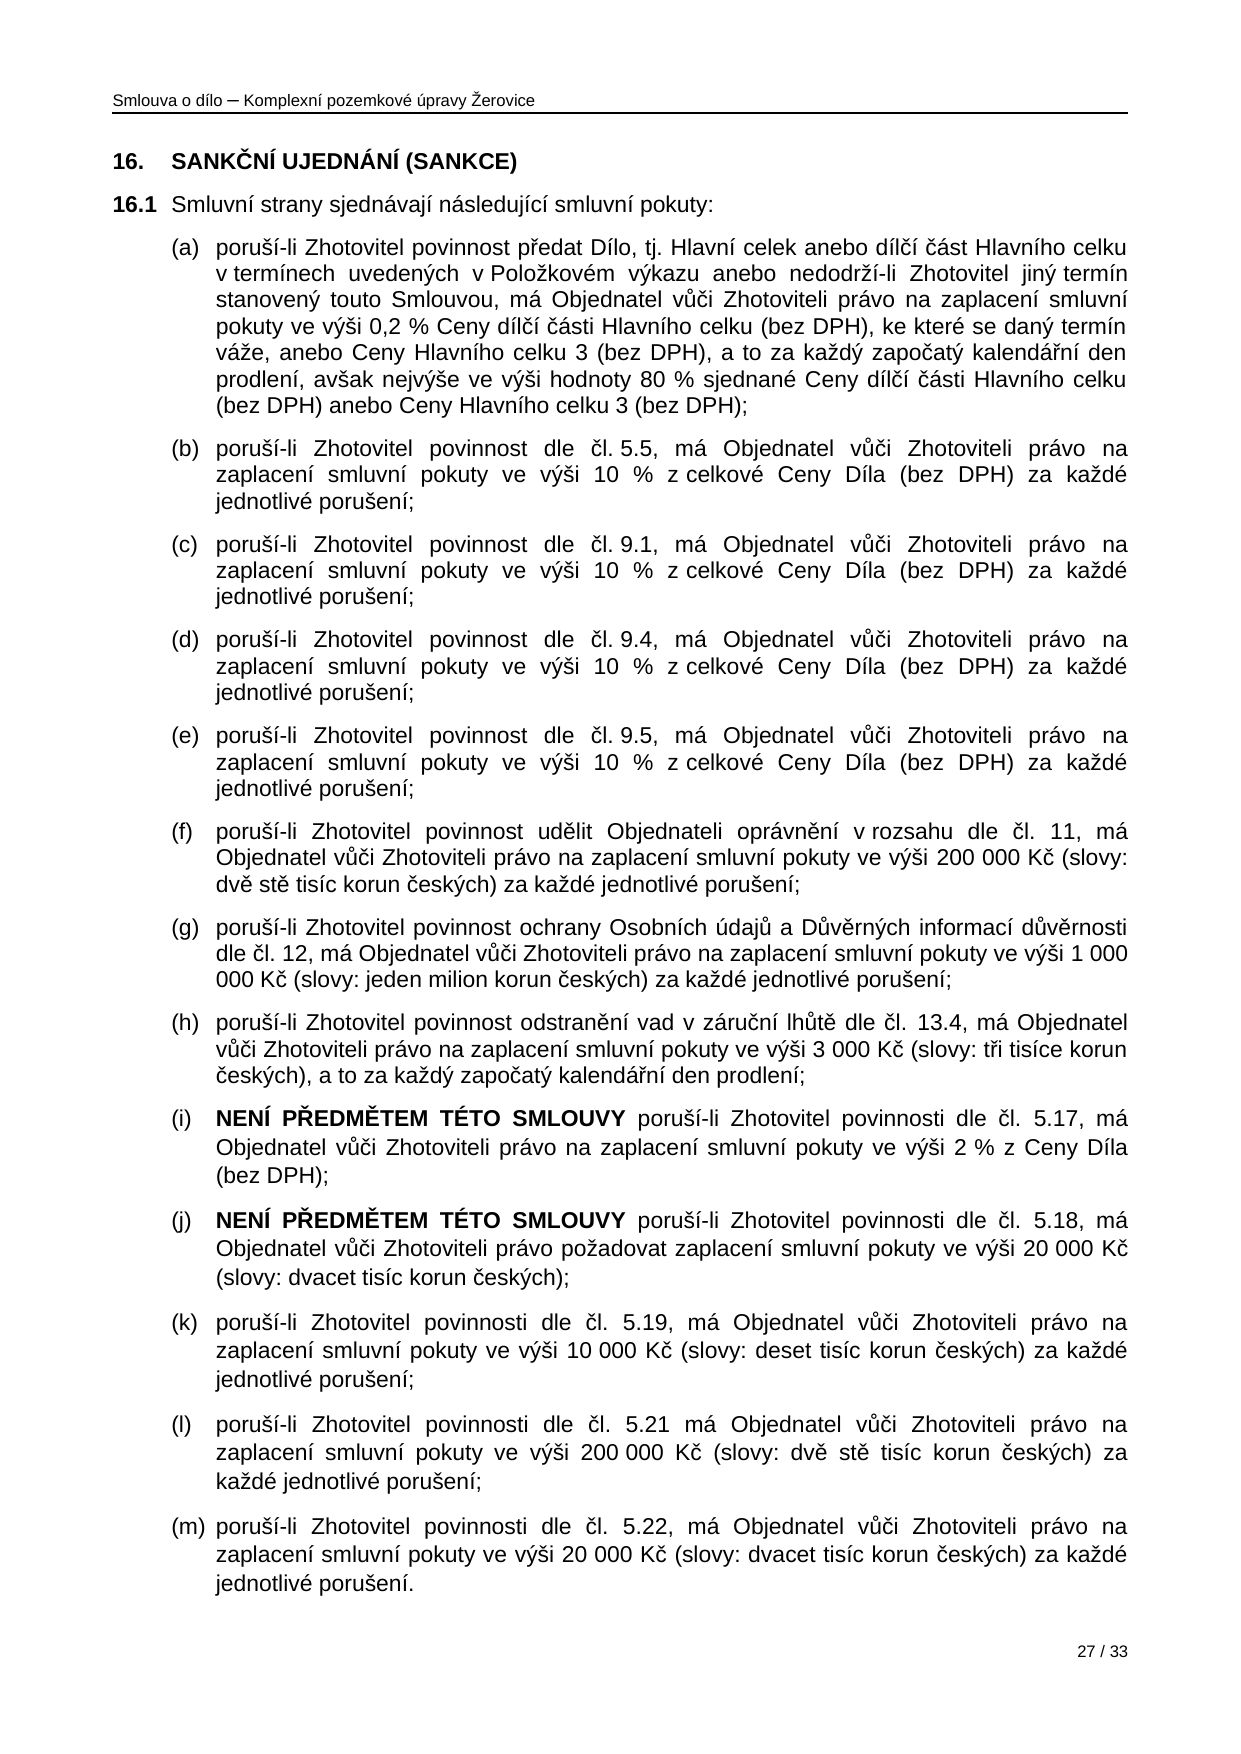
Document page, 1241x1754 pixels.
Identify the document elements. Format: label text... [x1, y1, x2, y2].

list poruší-li Zhotovitel povinnost dle čl. 5.5, má Objednatel vůči Zhotoviteli právo na zaplacení smluvní pokuty ve výši 10 % z celkové Ceny Díla (bez DPH) za každé jednotlivé porušení; [171, 435, 1128, 514]
text poruší-li Zhotovitel povinnosti dle čl. 5.21 má Objednatel vůči Zhotoviteli právo na zaplacení smluvní pokuty ve výši 200 000 Kč (slovy: dvě stě tisíc korun českých) za každé jednotlivé porušení; [171, 1411, 1128, 1494]
list poruší-li Zhotovitel povinnost dle čl. 9.5, má Objednatel vůči Zhotoviteli právo na zaplacení smluvní pokuty ve výši 10 % z celkové Ceny Díla (bez DPH) za každé jednotlivé porušení; [171, 722, 1128, 801]
text poruší-li Zhotovitel povinnosti dle čl. 5.19, má Objednatel vůči Zhotoviteli právo na zaplacení smluvní pokuty ve výši 10 000 Kč (slovy: deset tisíc korun českých) za každé jednotlivé porušení; [171, 1309, 1128, 1392]
text Smluvní strany sjednávají následující smluvní pokuty: [112, 191, 1128, 217]
text poruší-li Zhotovitel povinnost udělit Objednateli oprávnění v rozsahu dle čl. 11, má Objednatel vůči Zhotoviteli právo na zaplacení smluvní pokuty ve výši 200 000 Kč (slovy: dvě stě tisíc korun českých) za každé jednotlivé porušení; [171, 818, 1128, 897]
text poruší-li Zhotovitel povinnost ochrany Osobních údajů a Důvěrných informací důvěrnosti dle čl. 12, má Objednatel vůči Zhotoviteli právo na zaplacení smluvní pokuty ve výši 1 000 000 Kč (slovy: jeden milion korun českých) za každé jednotlivé porušení; [171, 913, 1128, 993]
list poruší-li Zhotovitel povinnost dle čl. 9.4, má Objednatel vůči Zhotoviteli právo na zaplacení smluvní pokuty ve výši 10 % z celkové Ceny Díla (bez DPH) za každé jednotlivé porušení; [171, 626, 1128, 705]
text NENÍ PŘEDMĚTEM TÉTO SMLOUVY poruší-li Zhotovitel povinnosti dle čl. 5.17, má Objednatel vůči Zhotoviteli právo na zaplacení smluvní pokuty ve výši 2 % z Ceny Díla (bez DPH); [171, 1105, 1128, 1188]
text poruší-li Zhotovitel povinnosti dle čl. 5.22, má Objednatel vůči Zhotoviteli právo na zaplacení smluvní pokuty ve výši 20 000 Kč (slovy: dvacet tisíc korun českých) za každé jednotlivé porušení. [171, 1513, 1128, 1596]
list poruší-li Zhotovitel povinnost předat Dílo, tj. Hlavní celek anebo dílčí část Hlavního celku v termínech uvedených v Položkovém výkazu anebo nedodrží-li Zhotovitel jiný termín stanovený touto Smlouvou, má Objednatel vůči Zhotoviteli právo na zaplacení smluvní pokuty ve výši 0,2 % Ceny dílčí části Hlavního celku (bez DPH), ke které se daný termín váže, anebo Ceny Hlavního celku 3 (bez DPH), a to za každý započatý kalendářní den prodlení, avšak nejvýše ve výši hodnoty 80 % sjednané Ceny dílčí části Hlavního celku (bez DPH) anebo Ceny Hlavního celku 3 (bez DPH); [171, 234, 1128, 418]
text poruší-li Zhotovitel povinnost odstranění vad v záruční lhůtě dle čl. 13.4, má Objednatel vůči Zhotoviteli právo na zaplacení smluvní pokuty ve výši 3 000 Kč (slovy: tři tisíce korun českých), a to za každý započatý kalendářní den prodlení; [171, 1009, 1128, 1088]
list poruší-li Zhotovitel povinnost dle čl. 9.1, má Objednatel vůči Zhotoviteli právo na zaplacení smluvní pokuty ve výši 10 % z celkové Ceny Díla (bez DPH) za každé jednotlivé porušení; [171, 531, 1128, 610]
text Sankční ujednání (SANKCE) [112, 148, 1128, 174]
text NENÍ PŘEDMĚTEM TÉTO SMLOUVY poruší-li Zhotovitel povinnosti dle čl. 5.18, má Objednatel vůči Zhotoviteli právo požadovat zaplacení smluvní pokuty ve výši 20 000 Kč (slovy: dvacet tisíc korun českých); [171, 1207, 1128, 1290]
